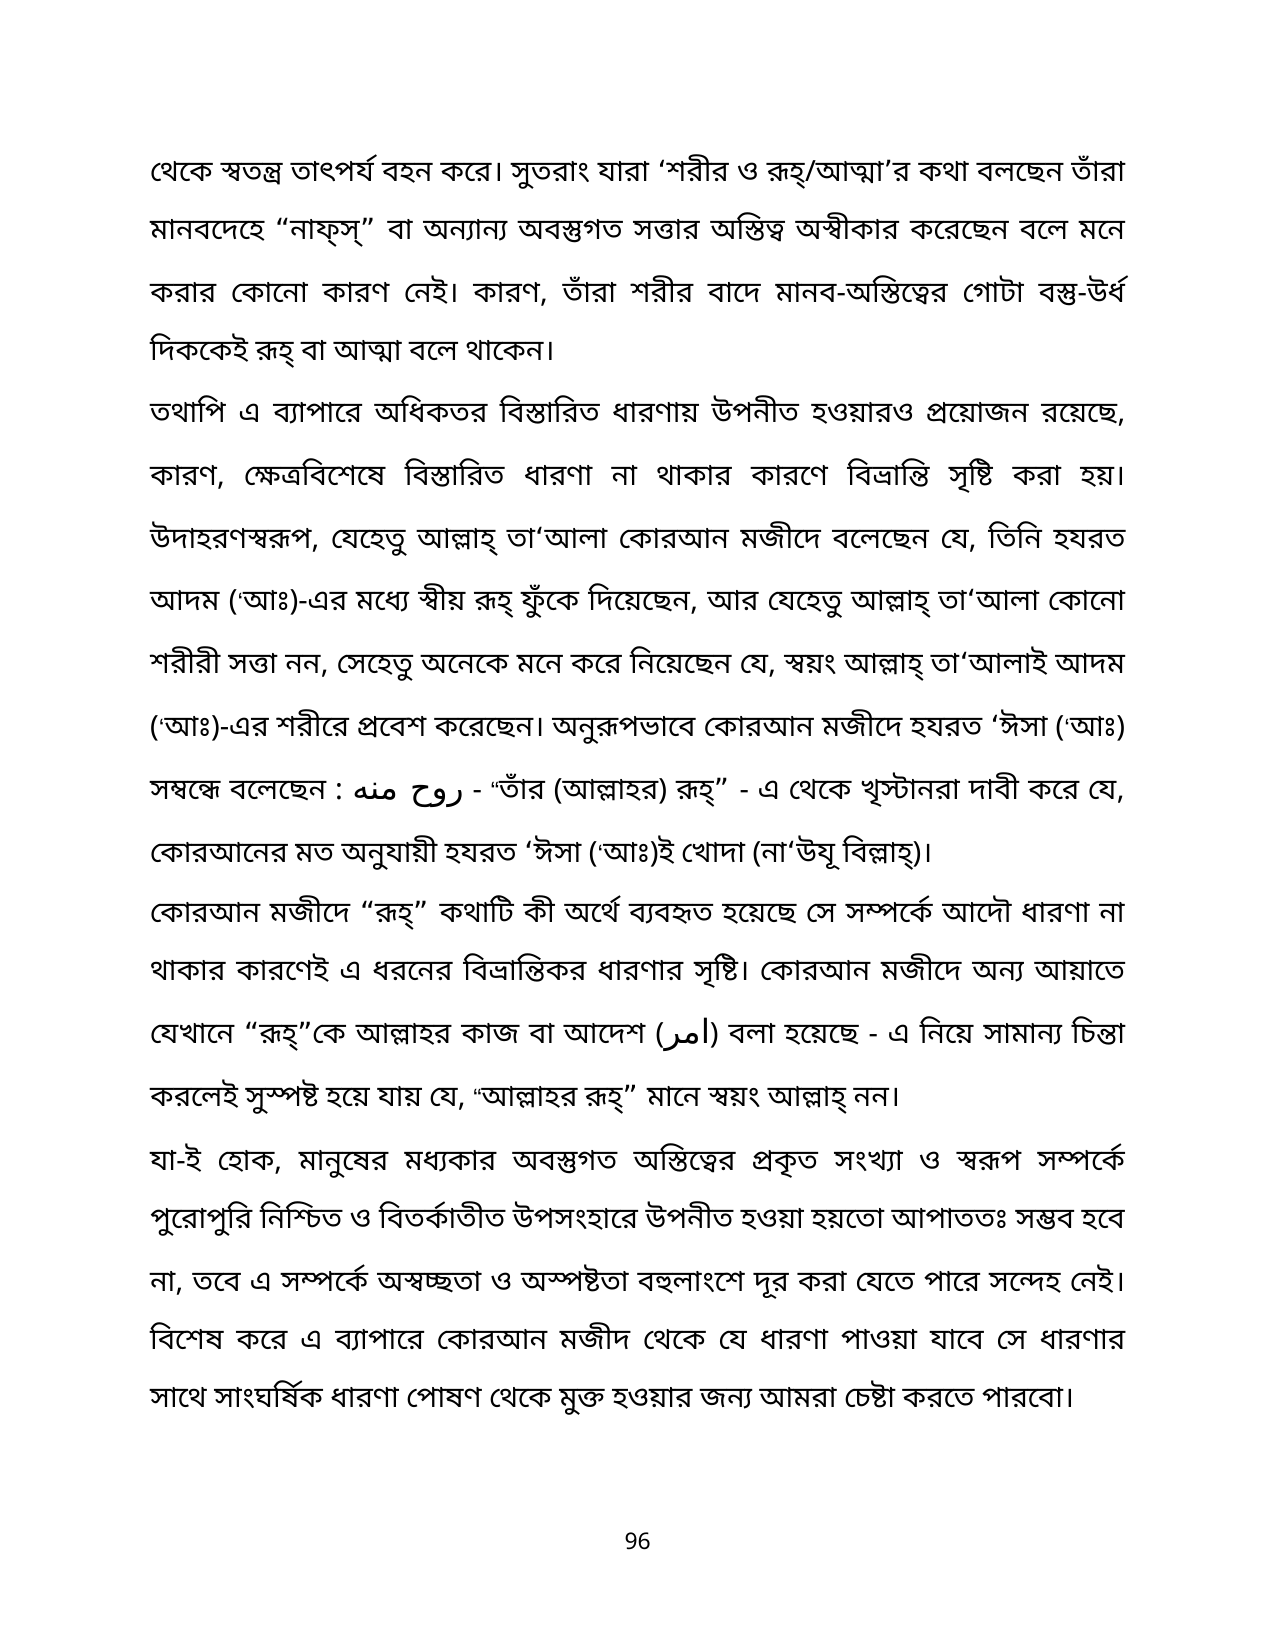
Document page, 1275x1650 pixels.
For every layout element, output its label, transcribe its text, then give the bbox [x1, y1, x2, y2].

text যা-ই হোক, মানুষের মধ্যকার অবস্তুগত অস্তিত্বের প্রকৃত সংখ্যা ও স্বরূপ সম্পর্কে পুরোপুরি নিশ্চিত ও বিতর্কাতীত উপসংহারে উপনীত হওয়া হয়তো আপাততঃ সম্ভব হবে না, তবে এ সম্পর্কে অস্বচ্ছতা ও অস্পষ্টতা বহুলাংশে দূর করা যেতে পারে সন্দেহ নেই। বিশেষ করে এ ব্যাপারে কোরআন মজীদ থেকে যে ধারণা পাওয়া যাবে সে ধারণার সাথে সাংঘর্ষিক ধারণা পোষণ থেকে মুক্ত হওয়ার জন্য আমরা চেষ্টা করতে পারবো। [150, 1139, 1125, 1419]
text কোরআন মজীদে “রূহ্” কথাটি কী অর্থে ব্যবহৃত হয়েছে সে সম্পর্কে আদৌ ধারণা না থাকার কারণেই এ ধরনের বিভ্রান্তিকর ধারণার সৃষ্টি। কোরআন মজীদে অন্য আয়াতে যেখানে “রূহ্”কে আল্লাহর কাজ বা আদেশ (امر) বলা হয়েছে - এ নিয়ে সামান্য চিন্তা করলেই সুস্পষ্ট হয়ে যায় যে, “আল্লাহর রূহ্” মানে স্বয়ং আল্লাহ্ নন। [150, 895, 1125, 1118]
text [150, 150, 1125, 372]
text তথাপি এ ব্যাপারে অধিকতর বিস্তারিত ধারণায় উপনীত হওয়ারও প্রয়োজন রয়েছে, কারণ, ক্ষেত্রবিশেষে বিস্তারিত ধারণা না থাকার কারণে বিভ্রান্তি সৃষ্টি করা হয়। উদাহরণস্বরূপ, যেহেতু আল্লাহ্ তা‘আলা কোরআন মজীদে বলেছেন যে, তিনি হযরত আদম (‘আঃ)-এর মধ্যে স্বীয় রূহ্ ফুঁকে দিয়েছেন, আর যেহেতু আল্লাহ্ তা‘আলা কোনো শরীরী সত্তা নন, সেহেতু অনেকে মনে করে নিয়েছেন যে, স্বয়ং আল্লাহ্ তা‘আলাই আদম (‘আঃ)-এর শরীরে প্রবেশ করেছেন। অনুরূপভাবে কোরআন মজীদে হযরত ‘ঈসা (‘আঃ) সম্বন্ধে বলেছেন : روح منه - “তাঁর (আল্লাহর) রূহ্” - এ থেকে খৃস্টানরা দাবী করে যে, কোরআনের মত অনুযায়ী হযরত ‘ঈসা (‘আঃ)ই খোদা (না‘উযূ বিল্লাহ্)। [150, 391, 1125, 874]
